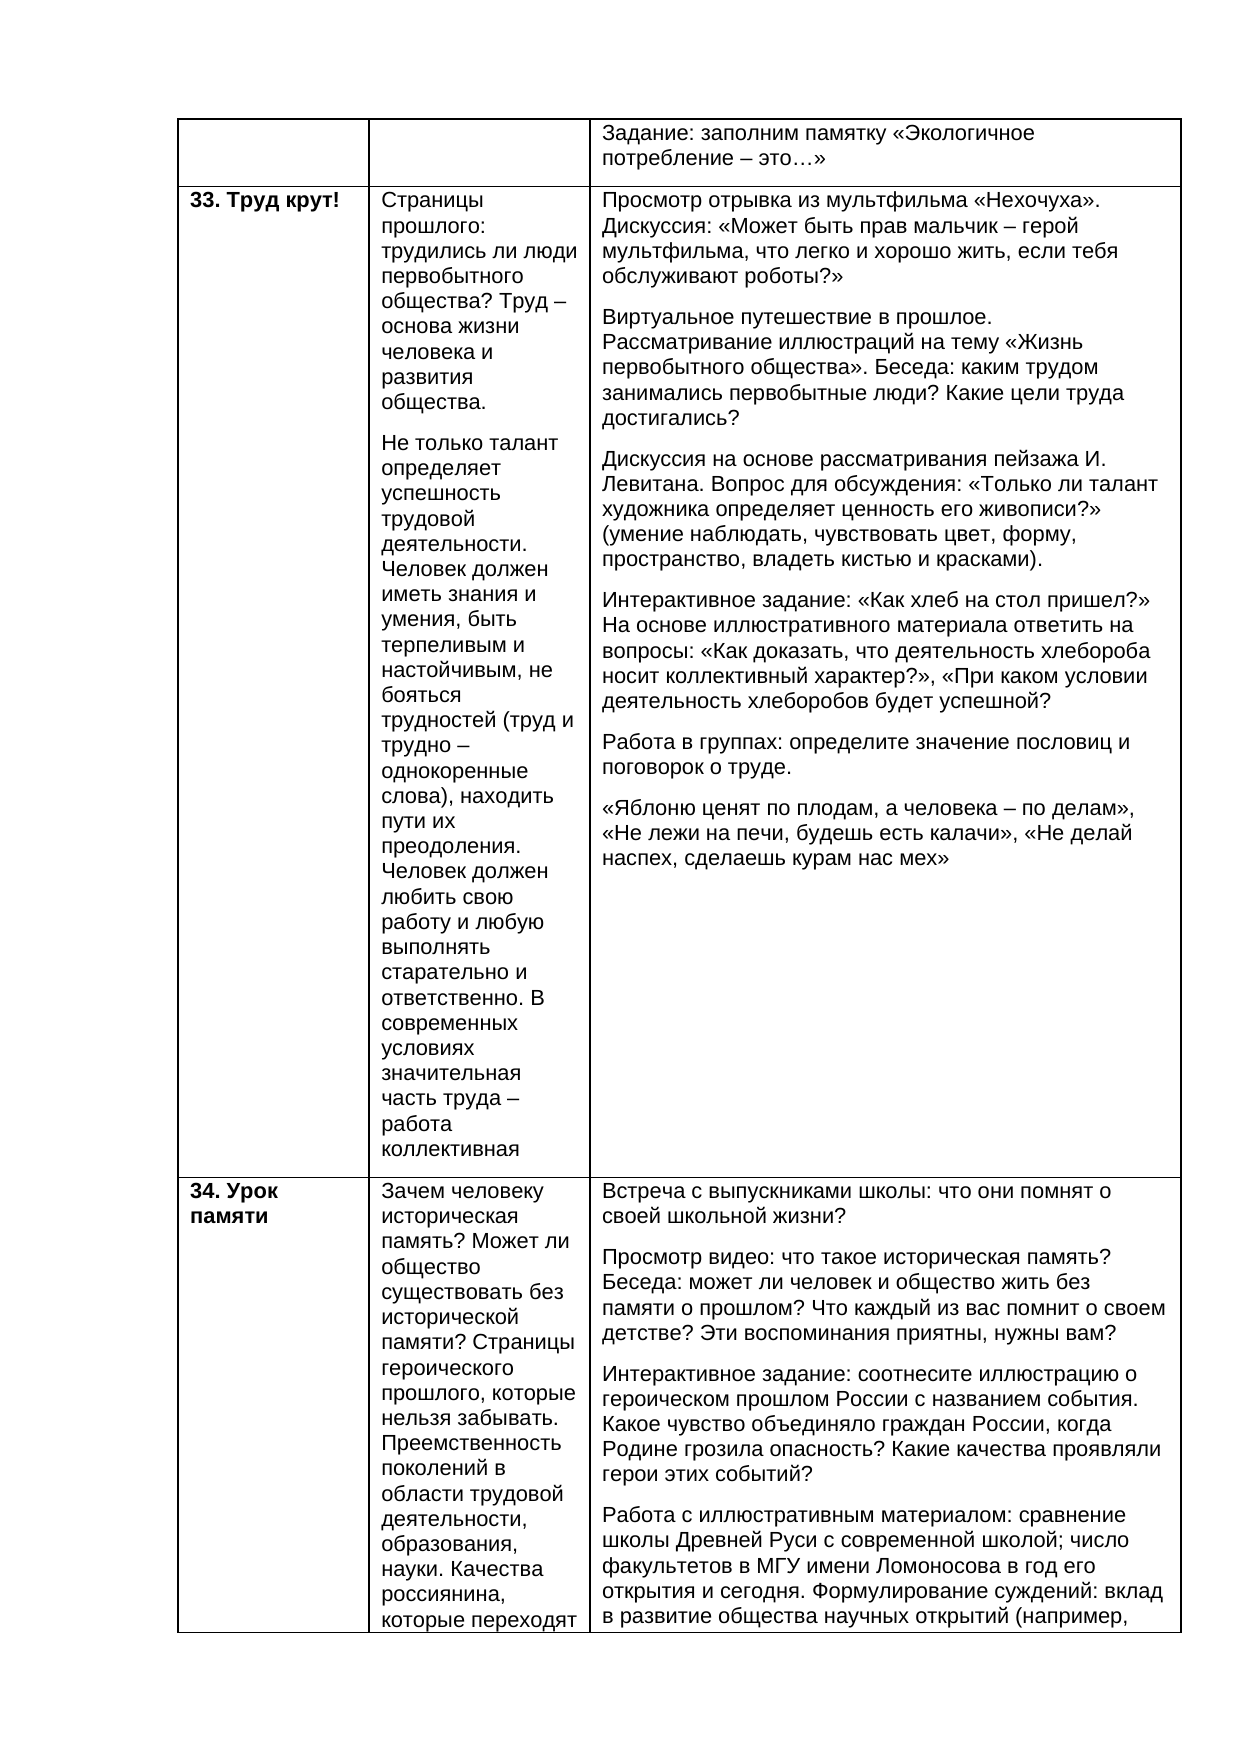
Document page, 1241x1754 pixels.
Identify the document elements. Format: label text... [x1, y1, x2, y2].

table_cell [591, 1178, 1180, 1632]
table_cell Страницы прошлого: трудились ли люди первобытного общества? Труд – основа жизни человека и развития общества. Не только талант определяет успешность трудовой деятельности. Человек должен иметь знания и умения, быть терпеливым и настойчивым, не бояться трудностей (труд и трудно – однокоренные слова), находить пути их преодоления. Человек должен любить свою работу и любую выполнять старательно и ответственно. В современных условиях значительная часть труда – работа коллективная [370, 187, 589, 1176]
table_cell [179, 120, 368, 186]
table_cell 33. Труд крут! [179, 187, 368, 1176]
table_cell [591, 120, 1180, 186]
table_cell 34. Урок памяти [179, 1178, 368, 1632]
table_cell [370, 1178, 589, 1632]
table_cell Просмотр отрывка из мультфильма «Нехочуха». Дискуссия: «Может быть прав мальчик – герой мультфильма, что легко и хорошо жить, если тебя обслуживают роботы?» Виртуальное путешествие в прошлое. Рассматривание иллюстраций на тему «Жизнь первобытного общества». Беседа: каким трудом занимались первобытные люди? Какие цели труда достигались? Дискуссия на основе рассматривания пейзажа И. Левитана. Вопрос для обсуждения: «Только ли талант художника определяет ценность его живописи?» (умение наблюдать, чувствовать цвет, форму, пространство, владеть кистью и красками). Интерактивное задание: «Как хлеб на стол пришел?» На основе иллюстративного материала ответить на вопросы: «Как доказать, что деятельность хлебороба носит коллективный характер?», «При каком условии деятельность хлеборобов будет успешной? Работа в группах: определите значение пословиц и поговорок о труде. «Яблоню ценят по плодам, а человека – по делам», «Не лежи на печи, будешь есть калачи», «Не делай наспех, сделаешь курам нас мех» [591, 187, 1180, 1176]
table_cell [370, 120, 589, 186]
